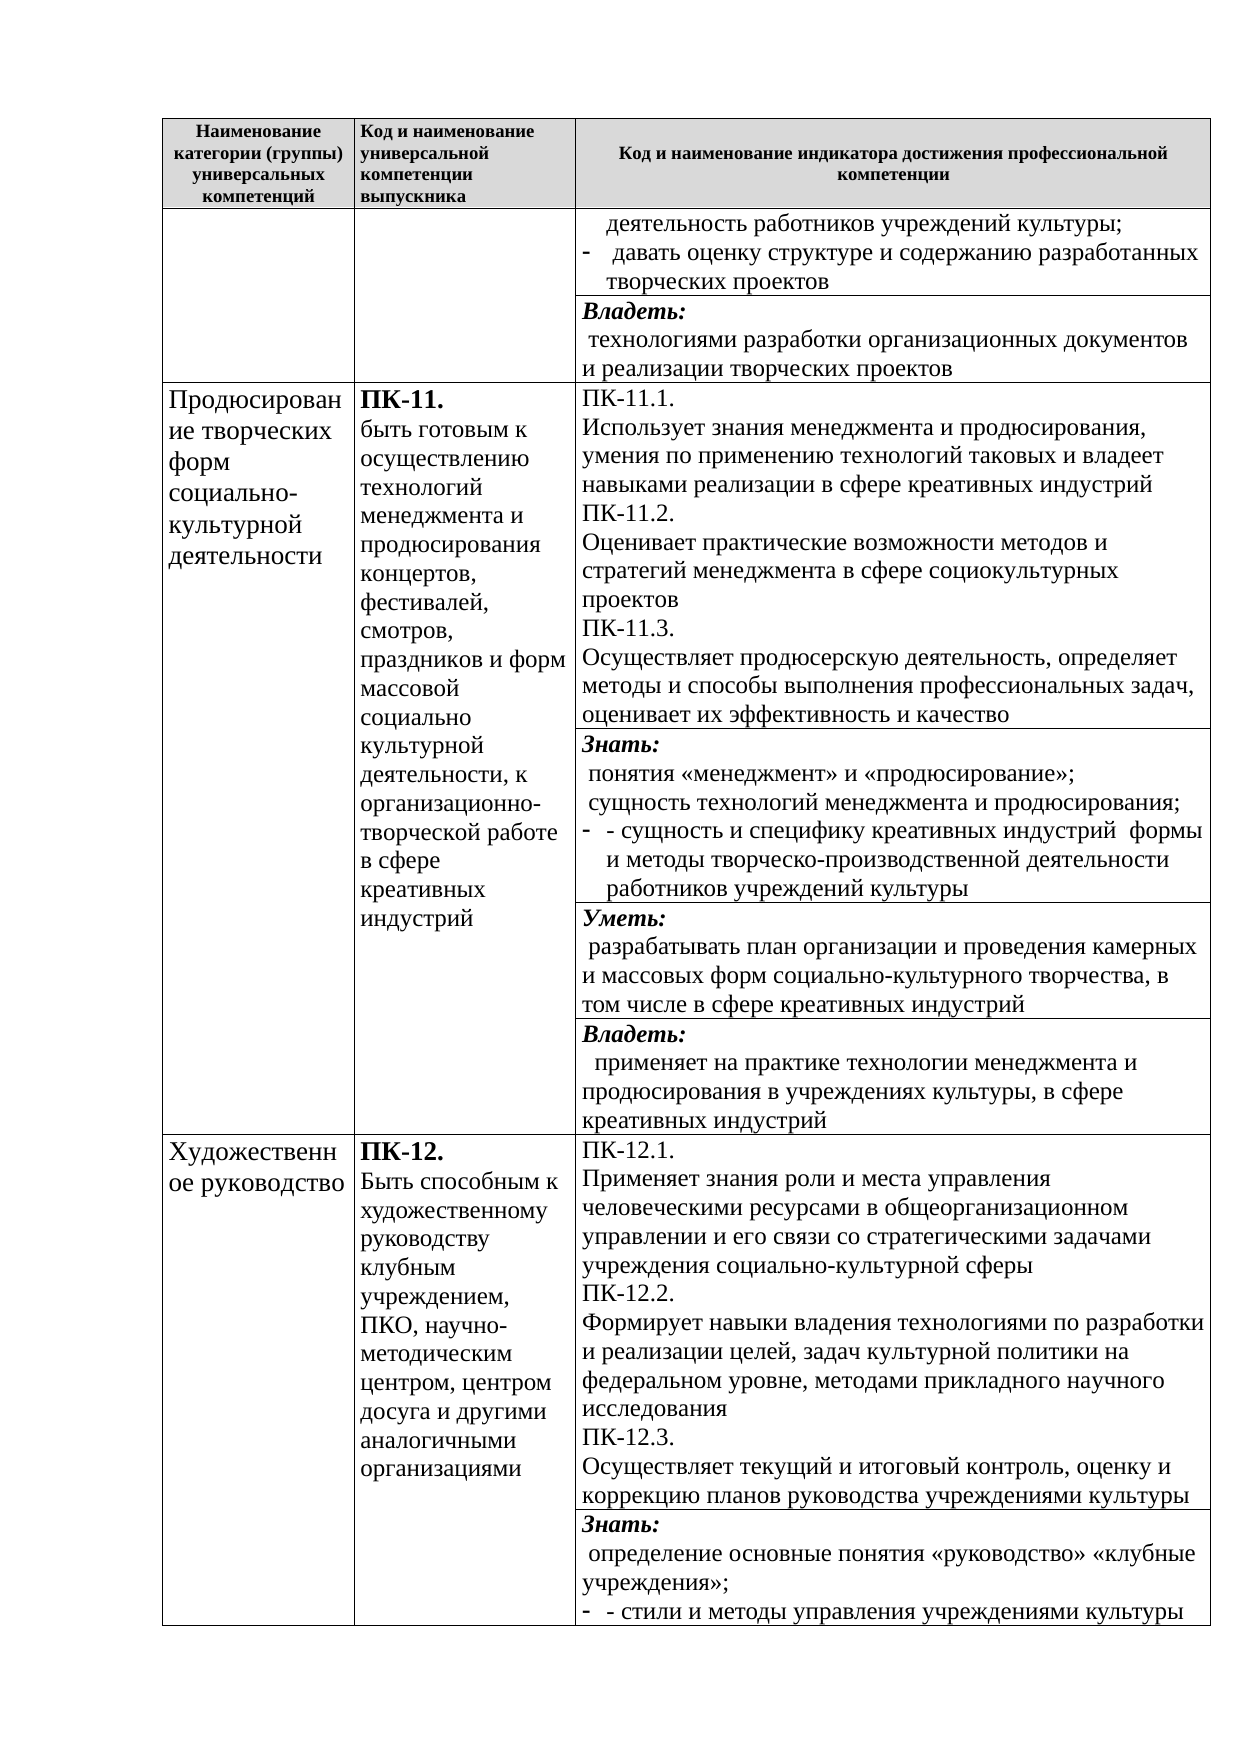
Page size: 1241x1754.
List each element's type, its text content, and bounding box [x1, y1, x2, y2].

table_cell ПК-12.1. Применяет знания роли и места управления человеческими ресурсами в общеорганизационном управлении и его связи со стратегическими задачами учреждения социально-культурной сферы ПК-12.2. Формирует навыки владения технологиями по разработки и реализации целей, задач культурной политики на федеральном уровне, методами прикладного научного исследования ПК-12.3. Осуществляет текущий и итоговый контроль, оценку и коррекцию планов руководства учреждениями культуры [576, 1135, 1210, 1508]
table_cell Художественное руководство [163, 1135, 354, 1624]
table_header Код и наименование универсальной компетенции выпускника [355, 119, 575, 207]
table_cell Владеть: ­ технологиями разработки организационных документов и реализации творческих проектов [576, 296, 1210, 382]
table_cell Продюсирование творческих форм социально-культурной деятельности [163, 383, 354, 1134]
table_cell ПК-11.1. Использует знания менеджмента и продюсирования, умения по применению технологий таковых и владеет навыками реализации в сфере креативных индустрий ПК-11.2. Оценивает практические возможности методов и стратегий менеджмента в сфере социокультурных проектов ПК-11.3. Осуществляет продюсерскую деятельность, определяет методы и способы выполнения профессиональных задач, оценивает их эффективность и качество [576, 383, 1210, 728]
table_header Наименование категории (группы) универсальных компетенций [163, 119, 354, 207]
table_cell ПК-12. Быть способным к художественному руководству клубным учреждением, ПКО, научно-методическим центром, центром досуга и другими аналогичными организациями [355, 1135, 575, 1624]
table_header Код и наименование индикатора достижения профессиональной компетенции [576, 119, 1210, 207]
table_cell Знать: ­ понятия «менеджмент» и «продюсирование»; ­ сущность технологий менеджмента и продюсирования; - сущность и специфику креативных индустрий ­ формы и методы творческо-производственной деятельности работников учреждений культуры [576, 729, 1210, 902]
table_cell Уметь: ­ разрабатывать план организации и проведения камерных и массовых форм социально-культурного творчества, в том числе в сфере креативных индустрий [576, 903, 1210, 1018]
table_cell Владеть: ­ ­ применяет на практике технологии менеджмента и продюсирования в учреждениях культуры, в сфере креативных индустрий [576, 1019, 1210, 1134]
table_cell ПК-11. быть готовым к осуществлению технологий менеджмента и продюсирования концертов, фестивалей, смотров, праздников и форм массовой социально­ культурной деятельности, к организационно-творческой работе в сфере креативных индустрий [355, 383, 575, 1134]
table_cell Знать: ­ определение основные понятия «руководство» «клубные учреждения»; - стили и методы управления учреждениями культуры [576, 1510, 1210, 1624]
